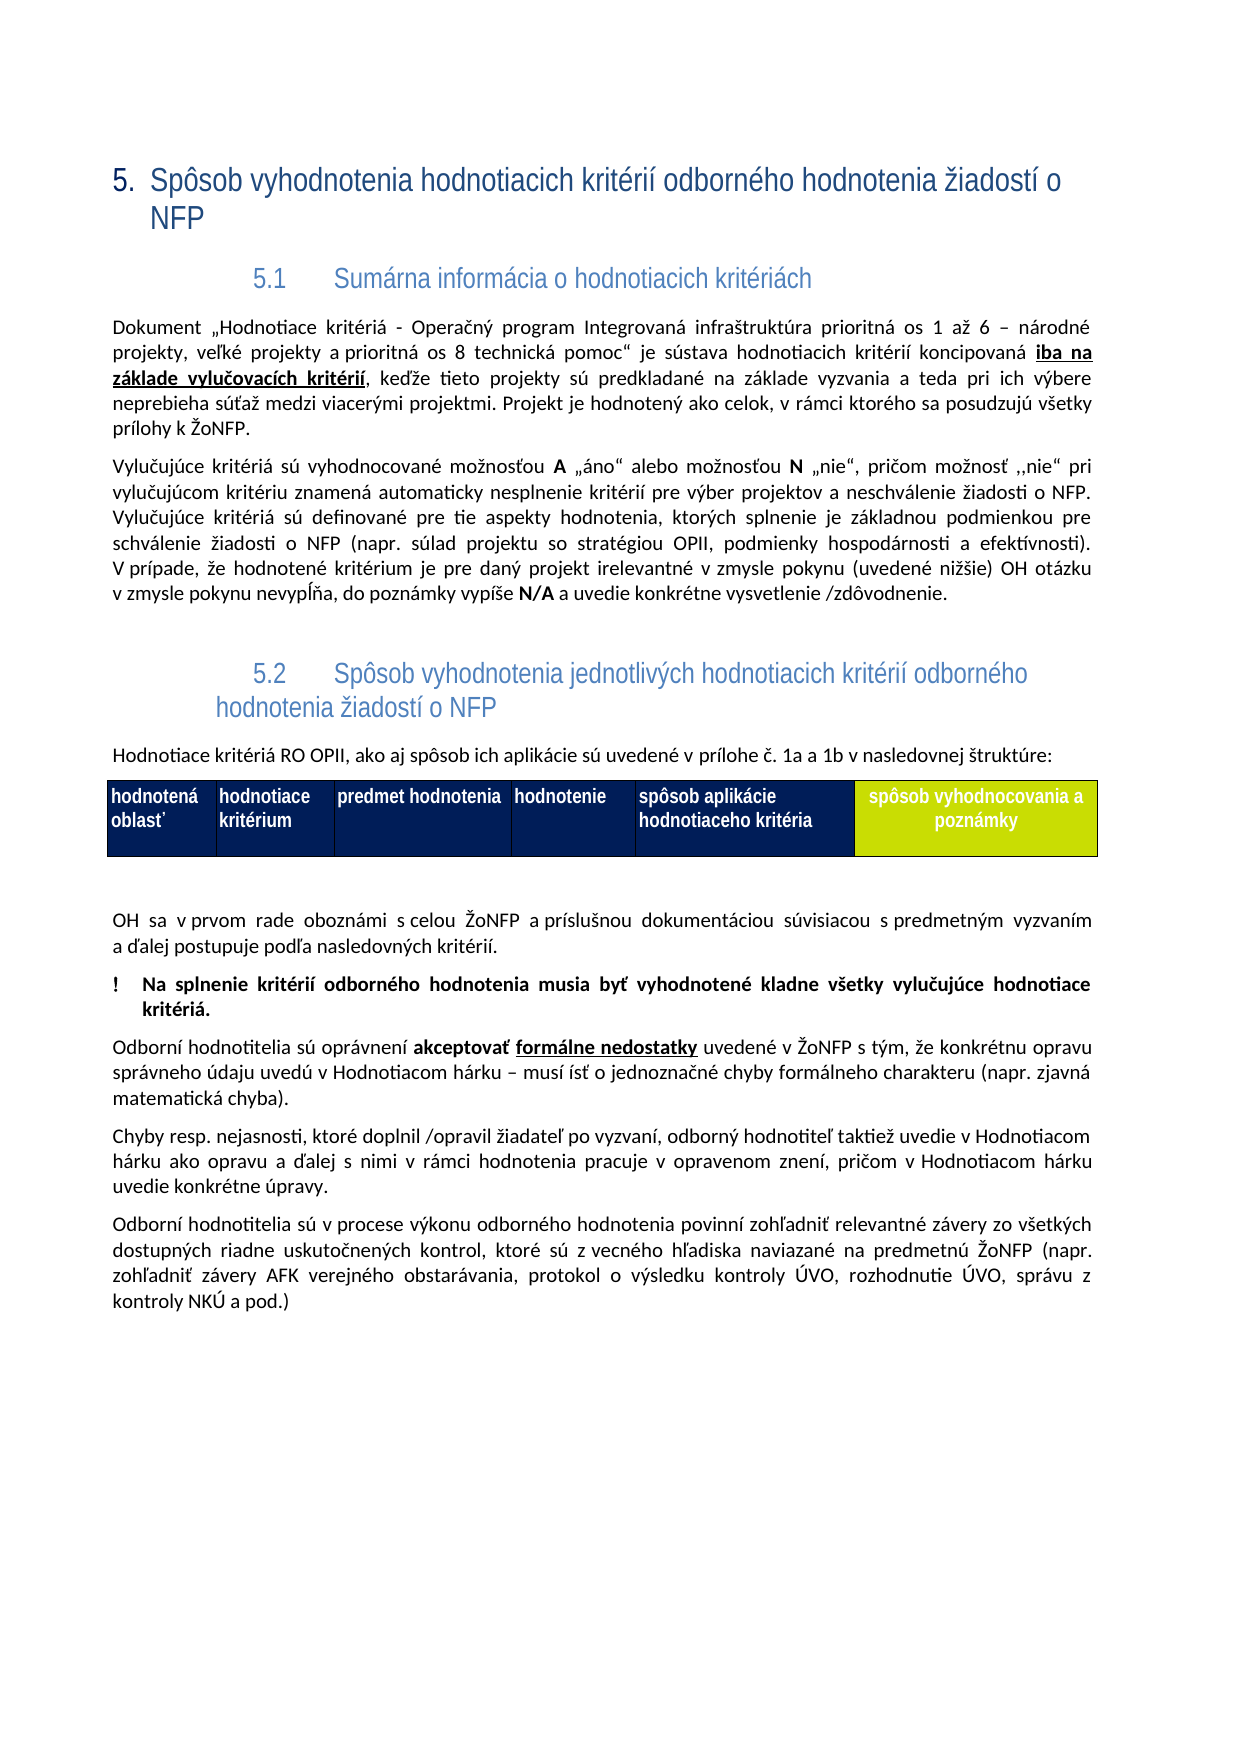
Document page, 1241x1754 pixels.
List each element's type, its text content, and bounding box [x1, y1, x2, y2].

subtitle Sumárna informácia o hodnotiacich kritériách [216, 262, 1092, 295]
text Odborní hodnotitelia sú oprávnení akceptovať formálne nedostatky uvedené v ŽoNFP s tým, že konkrétnu opravu správneho údaju uvedú v Hodnotiacom hárku – musí ísť o jednoznačné chyby formálneho charakteru (napr. zjavná matematická chyba). [112, 1034, 1092, 1110]
subtitle Spôsob vyhodnotenia jednotlivých hodnotiacich kritérií odborného hodnotenia žiadostí o NFP [216, 656, 1092, 723]
text Odborní hodnotitelia sú v procese výkonu odborného hodnotenia povinní zohľadniť relevantné závery zo všetkých dostupných riadne uskutočnených kontrol, ktoré sú z vecného hľadiska naviazané na predmetnú ŽoNFP (napr. zohľadniť závery AFK verejného obstarávania, protokol o výsledku kontroly ÚVO, rozhodnutie ÚVO, správu z kontroly NKÚ a pod.) [112, 1212, 1092, 1313]
text Dokument „Hodnotiace kritériá - Operačný program Integrovaná infraštruktúra prioritná os 1 až 6 – národné projekty, veľké projekty a prioritná os 8 technická pomoc“ je sústava hodnotiacich kritérií koncipovaná iba na základe vylučovacích kritérií, keďže tieto projekty sú predkladané na základe vyzvania a teda pri ich výbere neprebieha súťaž medzi viacerými projektmi. Projekt je hodnotený ako celok, v rámci ktorého sa posudzujú všetky prílohy k ŽoNFP. [112, 314, 1092, 441]
table_header hodnotená oblasť [108, 781, 216, 856]
subtitle Spôsob vyhodnotenia hodnotiacich kritérií odborného hodnotenia žiadostí o NFP [112, 160, 1092, 237]
text Vylučujúce kritériá sú vyhodnocované možnosťou A „áno“ alebo možnosťou N „nie“, pričom možnosť ,,nie“ pri vylučujúcom kritériu znamená automaticky nesplnenie kritérií pre výber projektov a neschválenie žiadosti o NFP. Vylučujúce kritériá sú definované pre tie aspekty hodnotenia, ktorých splnenie je základnou podmienkou pre schválenie žiadosti o NFP (napr. súlad projektu so stratégiou OPII, podmienky hospodárnosti a efektívnosti). V prípade, že hodnotené kritérium je pre daný projekt irelevantné v zmysle pokynu (uvedené nižšie) OH otázku v zmysle pokynu nevypĺňa, do poznámky vypíše N/A a uvedie konkrétne vysvetlenie /zdôvodnenie. [112, 453, 1092, 606]
table_header spôsob aplikácie hodnotiaceho kritéria [636, 781, 854, 856]
text Hodnotiace kritériá RO OPII, ako aj spôsob ich aplikácie sú uvedené v prílohe č. 1a a 1b v nasledovnej štruktúre: [112, 742, 1092, 767]
table_header predmet hodnotenia [335, 781, 511, 856]
text OH sa v prvom rade oboznámi s celou ŽoNFP a príslušnou dokumentáciou súvisiacou s predmetným vyzvaním a ďalej postupuje podľa nasledovných kritérií. [112, 907, 1092, 958]
table_header spôsob vyhodnocovania a poznámky [855, 781, 1097, 856]
table_header hodnotenie [512, 781, 635, 856]
table_header hodnotiace kritérium [217, 781, 334, 856]
list Na splnenie kritérií odborného hodnotenia musia byť vyhodnotené kladne všetky vylučujúce hodnotiace kritériá. [112, 971, 1092, 1022]
text Chyby resp. nejasnosti, ktoré doplnil /opravil žiadateľ po vyzvaní, odborný hodnotiteľ taktiež uvedie v Hodnotiacom hárku ako opravu a ďalej s nimi v rámci hodnotenia pracuje v opravenom znení, pričom v Hodnotiacom hárku uvedie konkrétne úpravy. [112, 1123, 1092, 1199]
